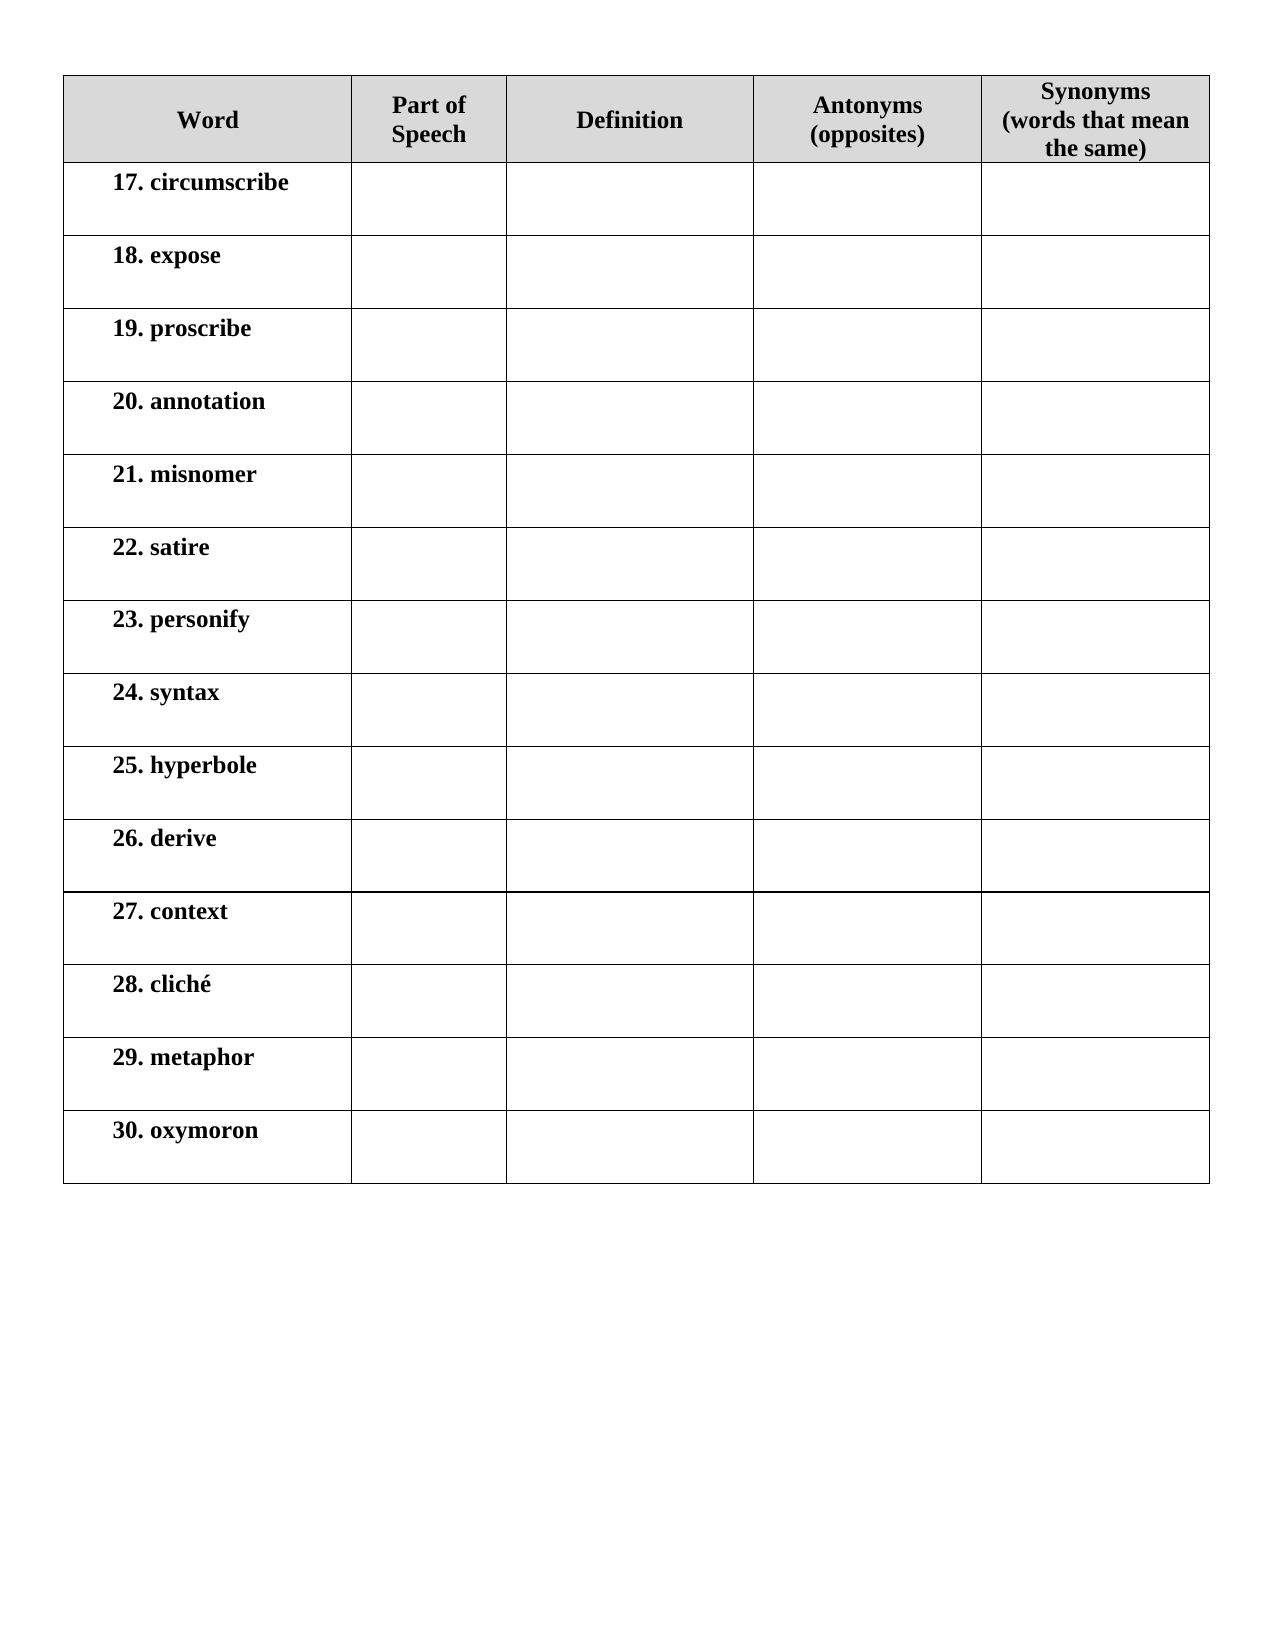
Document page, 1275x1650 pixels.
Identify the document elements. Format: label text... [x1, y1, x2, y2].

table_cell [754, 1111, 981, 1183]
table_cell expose [64, 236, 351, 308]
table_cell [982, 382, 1209, 454]
table_cell [982, 674, 1209, 746]
table_cell [982, 309, 1209, 381]
table_cell [352, 893, 506, 964]
table_cell [352, 1111, 506, 1183]
table_cell [352, 309, 506, 381]
table_cell [352, 455, 506, 527]
table_cell [507, 893, 753, 964]
table_cell [507, 236, 753, 308]
table_cell circumscribe [64, 163, 351, 235]
table_cell [352, 528, 506, 600]
table_cell [754, 236, 981, 308]
table_cell metaphor [64, 1038, 351, 1110]
table_cell [982, 893, 1209, 964]
table_cell [507, 1038, 753, 1110]
table_cell misnomer [64, 455, 351, 527]
table_cell [754, 163, 981, 235]
table_cell [507, 528, 753, 600]
table_cell [352, 965, 506, 1037]
table_cell Definition [507, 76, 753, 162]
table_cell [982, 528, 1209, 600]
table_cell [352, 1038, 506, 1110]
table_cell [754, 309, 981, 381]
table_cell [754, 674, 981, 746]
table_cell [754, 601, 981, 673]
table_cell [507, 965, 753, 1037]
table_cell [754, 820, 981, 891]
table_cell [982, 455, 1209, 527]
table_cell proscribe [64, 309, 351, 381]
table_cell [982, 965, 1209, 1037]
table_cell [352, 747, 506, 818]
table_cell [982, 1111, 1209, 1183]
table_cell [982, 236, 1209, 308]
table_cell [754, 455, 981, 527]
table_cell [982, 163, 1209, 235]
table_cell [754, 382, 981, 454]
table_cell [507, 601, 753, 673]
table_cell derive [64, 820, 351, 891]
table_cell annotation [64, 382, 351, 454]
table_cell [982, 747, 1209, 818]
table_cell hyperbole [64, 747, 351, 818]
table_cell [754, 1038, 981, 1110]
table_cell Part of Speech [352, 76, 506, 162]
table_cell [754, 965, 981, 1037]
table_cell [507, 455, 753, 527]
table_cell [352, 820, 506, 891]
table_cell [754, 528, 981, 600]
table_cell [507, 163, 753, 235]
table_cell cliché [64, 965, 351, 1037]
table_cell [507, 674, 753, 746]
table_cell [507, 747, 753, 818]
table_cell satire [64, 528, 351, 600]
table_cell syntax [64, 674, 351, 746]
table_cell [352, 236, 506, 308]
table_cell [352, 382, 506, 454]
table_cell Antonyms (opposites) [754, 76, 981, 162]
table_cell context [64, 893, 351, 964]
table_cell [507, 382, 753, 454]
table_cell [754, 893, 981, 964]
table_cell [982, 1038, 1209, 1110]
table_cell [982, 820, 1209, 891]
table_cell [352, 601, 506, 673]
table_cell [352, 674, 506, 746]
table_cell Synonyms (words that mean the same) [982, 76, 1209, 162]
table_cell [507, 1111, 753, 1183]
table_cell Word [64, 76, 351, 162]
table_cell personify [64, 601, 351, 673]
table_cell [507, 309, 753, 381]
table_cell [982, 601, 1209, 673]
table_cell [754, 747, 981, 818]
table_cell [352, 163, 506, 235]
table_cell oxymoron [64, 1111, 351, 1183]
table_cell [507, 820, 753, 891]
